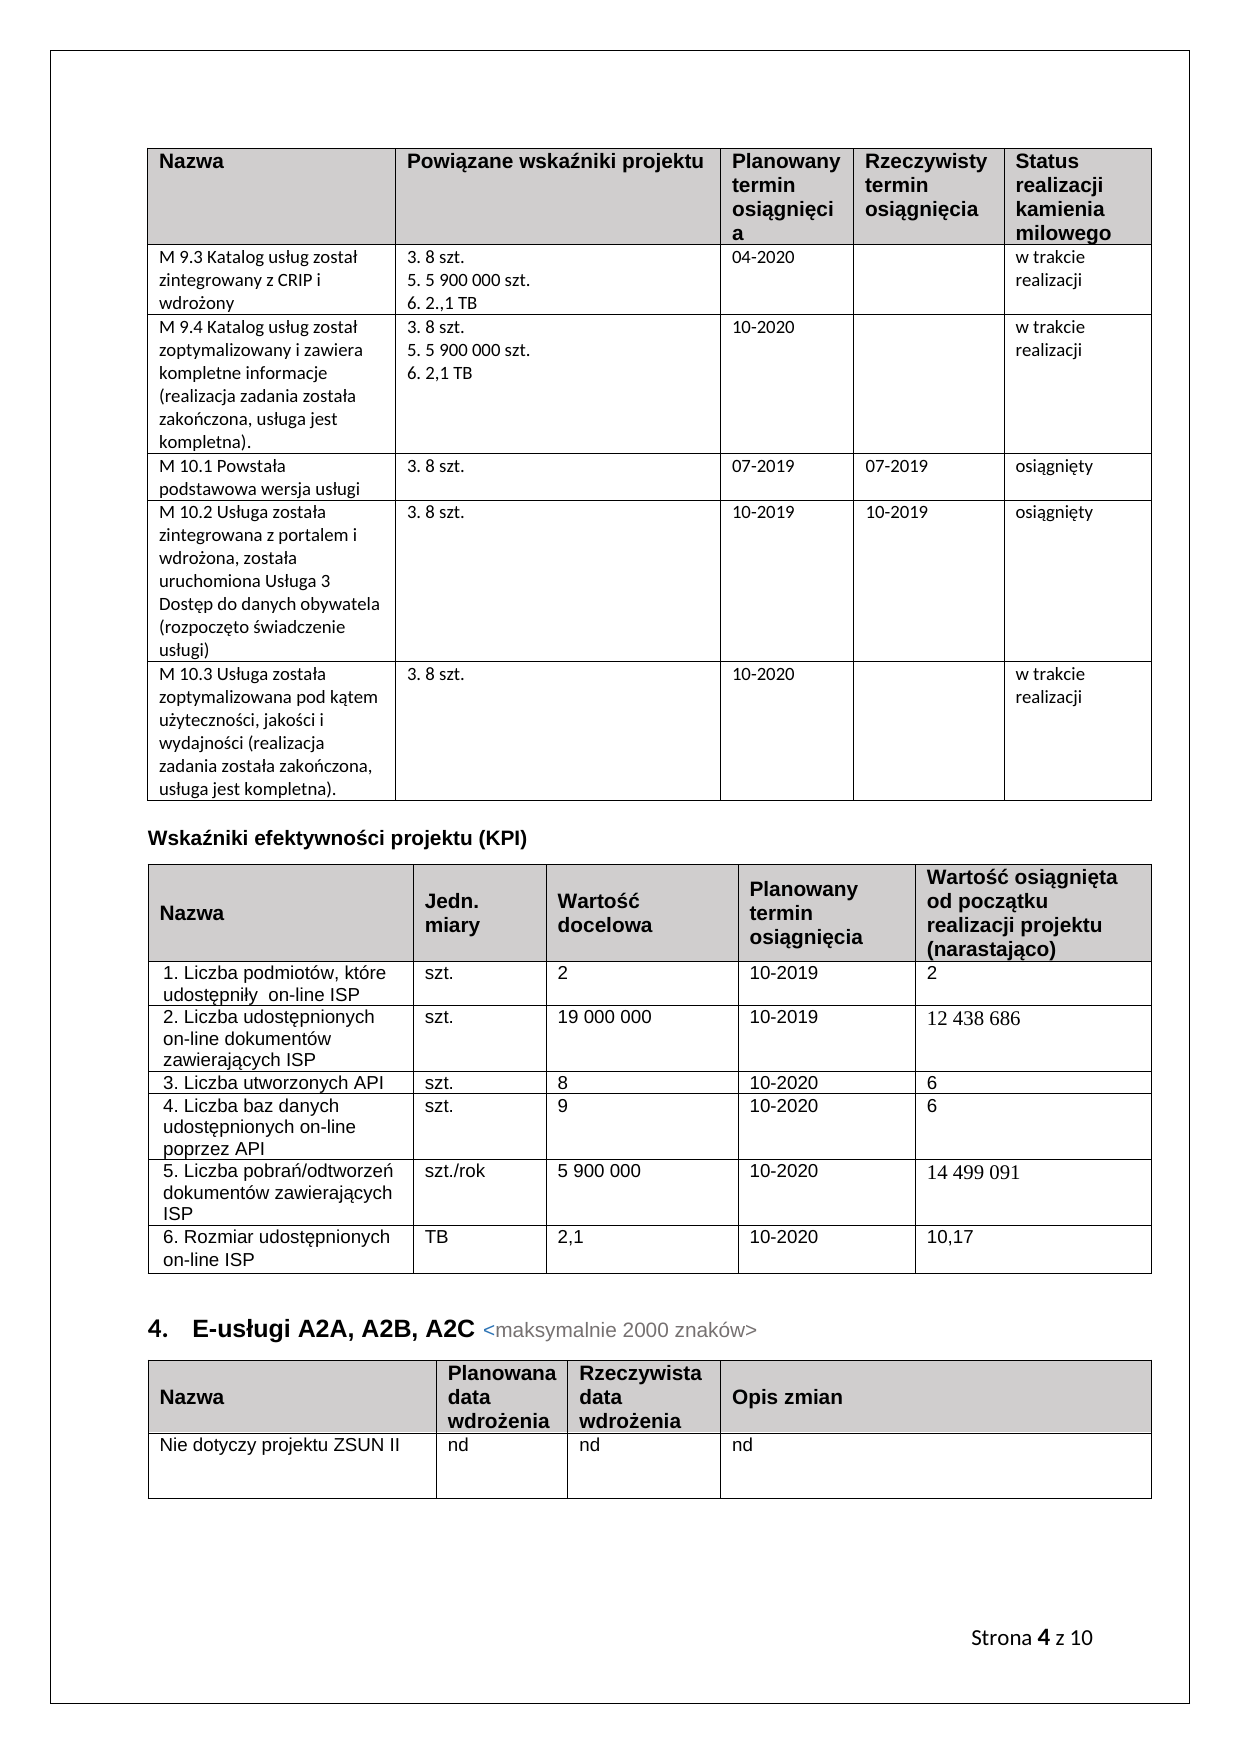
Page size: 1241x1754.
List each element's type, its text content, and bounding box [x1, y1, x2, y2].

table_cell 3. 8 szt. [396, 454, 720, 499]
table_cell 3. 8 szt. 5. 5 900 000 szt. 6. 2.,1 TB [396, 245, 720, 314]
table_cell nd [721, 1434, 1151, 1498]
table_header Opis zmian [721, 1361, 1151, 1432]
table_header Rzeczywisty termin osiągnięcia [854, 149, 1004, 244]
table_cell 10-2019 [854, 501, 1004, 661]
table_cell 10-2020 [721, 315, 853, 453]
table_cell nd [568, 1434, 720, 1498]
table_header Planowana data wdrożenia [437, 1361, 567, 1432]
table_cell 5 900 000 [547, 1160, 738, 1225]
table_cell osiągnięty [1005, 501, 1151, 661]
table_cell osiągnięty [1005, 454, 1151, 499]
table_cell szt. [414, 1006, 546, 1071]
table_cell szt./rok [414, 1160, 546, 1225]
table_cell 8 [547, 1072, 738, 1093]
table_cell 1. Liczba podmiotów, które udostępniły on-line ISP [149, 962, 413, 1005]
table_cell szt. [414, 1072, 546, 1093]
table_cell [854, 245, 1004, 314]
text Wskaźniki efektywności projektu (KPI) [148, 826, 1093, 849]
table_cell 4. Liczba baz danych udostępnionych on-line poprzez API [149, 1094, 413, 1159]
table_cell M 9.4 Katalog usług został zoptymalizowany i zawiera kompletne informacje (realizacja zadania została zakończona, usługa jest kompletna). [148, 315, 395, 453]
table_cell szt. [414, 962, 546, 1005]
table_cell 3. 8 szt. [396, 662, 720, 799]
table_cell [854, 315, 1004, 453]
table_cell Nie dotyczy projektu ZSUN II [149, 1434, 436, 1498]
table_header Powiązane wskaźniki projektu [396, 149, 720, 244]
table_cell M 10.1 Powstała podstawowa wersja usługi [148, 454, 395, 499]
table_cell w trakcie realizacji [1005, 315, 1151, 453]
table_cell 3. Liczba utworzonych API [149, 1072, 413, 1093]
table_header Wartość docelowa [547, 865, 738, 961]
subtitle E-usługi A2A, A2B, A2C <maksymalnie 2000 znaków> [148, 1311, 1093, 1344]
table_header Nazwa [149, 865, 413, 961]
table_cell M 10.3 Usługa została zoptymalizowana pod kątem użyteczności, jakości i wydajności (realizacja zadania została zakończona, usługa jest kompletna). [148, 662, 395, 799]
table_cell 10-2019 [739, 1006, 915, 1071]
table_cell 04-2020 [721, 245, 853, 314]
table_cell 6 [916, 1094, 1151, 1159]
table_cell 10-2020 [739, 1226, 915, 1273]
table_cell M 10.2 Usługa została zintegrowana z portalem i wdrożona, została uruchomiona Usługa 3 Dostęp do danych obywatela (rozpoczęto świadczenie usługi) [148, 501, 395, 661]
table_cell M 9.3 Katalog usług został zintegrowany z CRIP i wdrożony [148, 245, 395, 314]
table_header Wartość osiągnięta od początku realizacji projektu (narastająco) [916, 865, 1151, 961]
table_header Nazwa [148, 149, 395, 244]
table_cell 07-2019 [721, 454, 853, 499]
table_cell [854, 662, 1004, 799]
table_cell 10-2020 [721, 662, 853, 799]
table_cell 3. 8 szt. [396, 501, 720, 661]
table_header Status realizacji kamienia milowego [1005, 149, 1151, 244]
table_cell 19 000 000 [547, 1006, 738, 1071]
table_cell 6 [916, 1072, 1151, 1093]
table_cell 6. Rozmiar udostępnionych on-line ISP [149, 1226, 413, 1273]
table_cell 10-2020 [739, 1160, 915, 1225]
table_cell 12 438 686 [916, 1006, 1151, 1071]
table_cell 2,1 [547, 1226, 738, 1273]
table_cell 5. Liczba pobrań/odtworzeń dokumentów zawierających ISP [149, 1160, 413, 1225]
table_cell 10,17 [916, 1226, 1151, 1273]
table_cell 9 [547, 1094, 738, 1159]
table_cell 2 [916, 962, 1151, 1005]
table_cell 10-2019 [721, 501, 853, 661]
table_header Planowany termin osiągnięcia [721, 149, 853, 244]
table_cell 2 [547, 962, 738, 1005]
table_cell 10-2020 [739, 1094, 915, 1159]
table_cell TB [414, 1226, 546, 1273]
table_cell 07-2019 [854, 454, 1004, 499]
table_header Jedn. miary [414, 865, 546, 961]
table_cell 14 499 091 [916, 1160, 1151, 1225]
table_cell 10-2019 [739, 962, 915, 1005]
table_cell 10-2020 [739, 1072, 915, 1093]
table_header Planowany termin osiągnięcia [739, 865, 915, 961]
table_cell szt. [414, 1094, 546, 1159]
table_header Nazwa [149, 1361, 436, 1432]
table_cell w trakcie realizacji [1005, 245, 1151, 314]
table_cell w trakcie realizacji [1005, 662, 1151, 799]
table_header Rzeczywista data wdrożenia [568, 1361, 720, 1432]
table_cell 3. 8 szt. 5. 5 900 000 szt. 6. 2,1 TB [396, 315, 720, 453]
table_cell nd [437, 1434, 567, 1498]
table_cell 2. Liczba udostępnionych on-line dokumentów zawierających ISP [149, 1006, 413, 1071]
